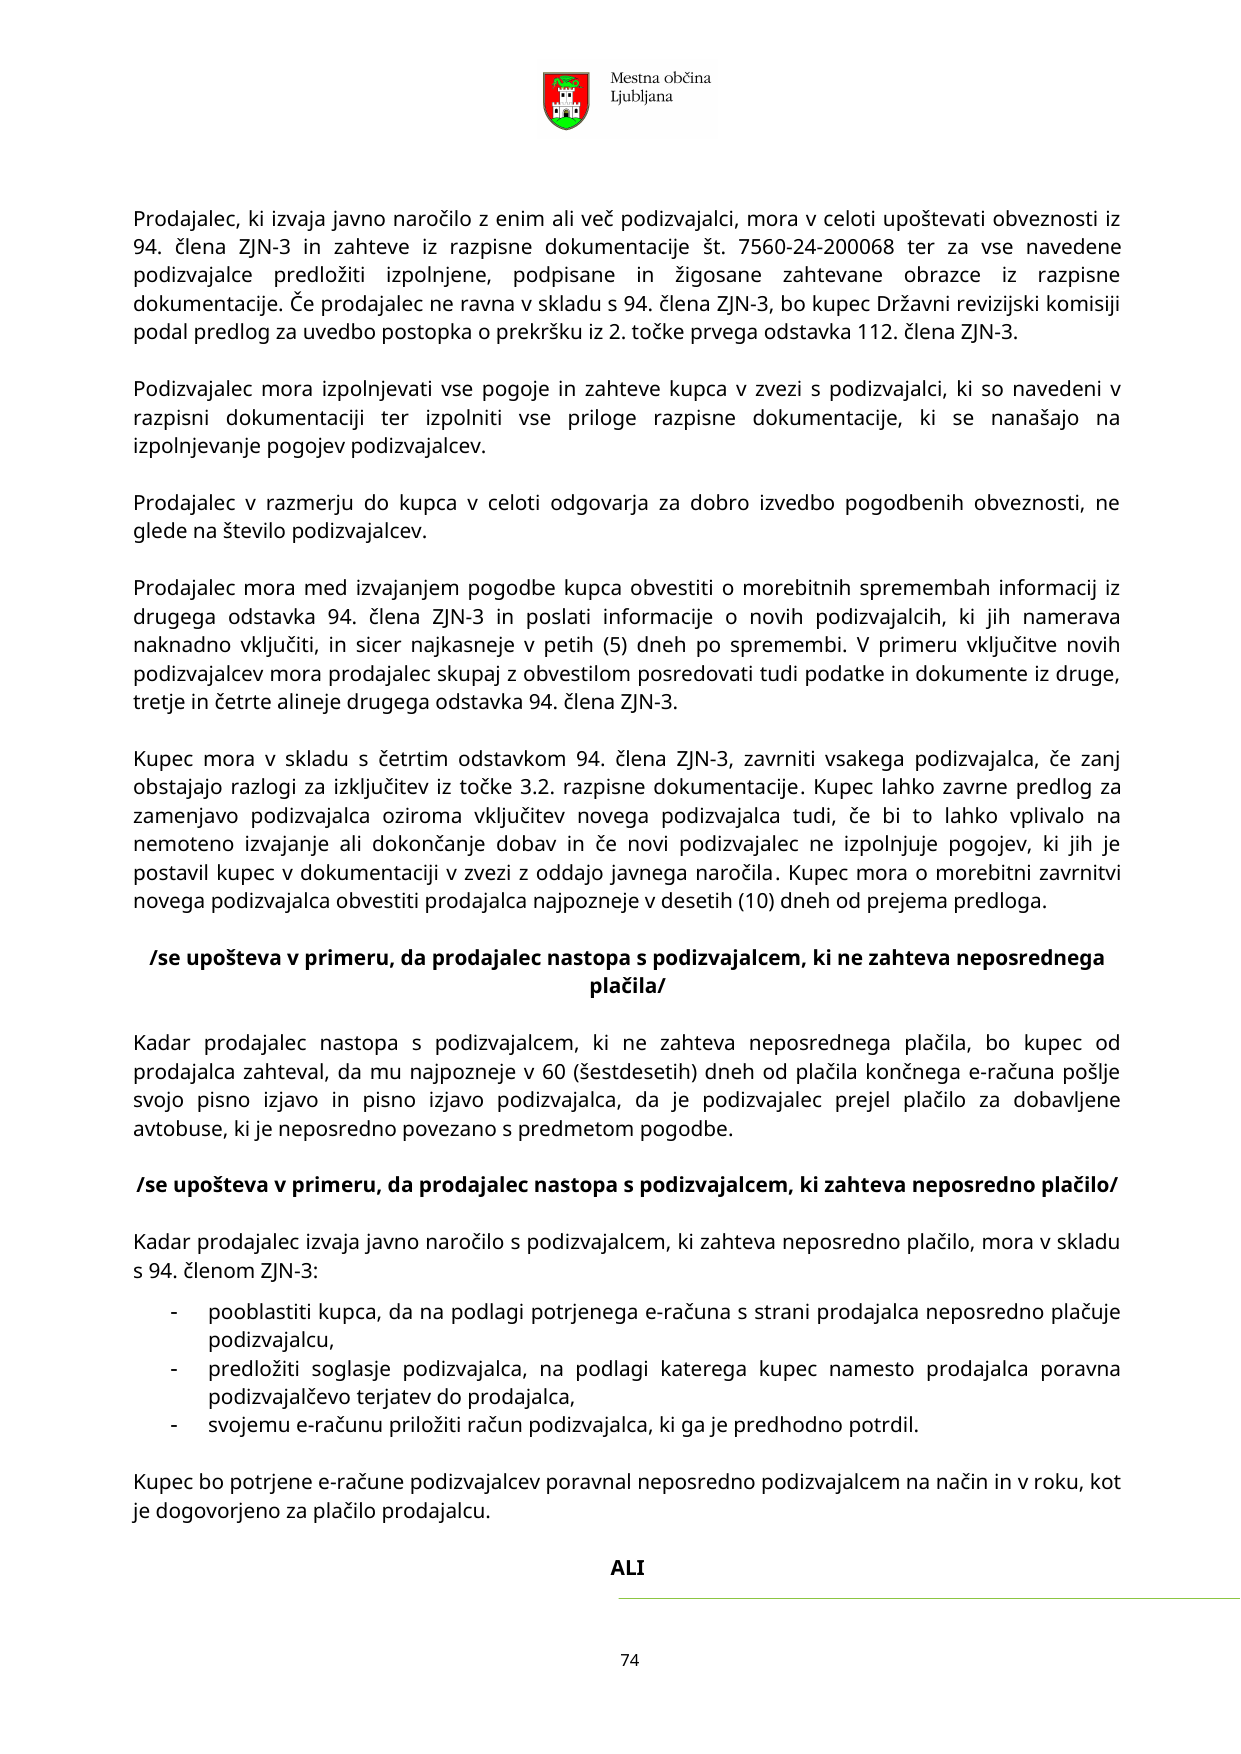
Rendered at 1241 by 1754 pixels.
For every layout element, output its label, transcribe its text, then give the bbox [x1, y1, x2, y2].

list Prodajalec, ki izvaja javno naročilo z enim ali več podizvajalci, mora v celoti upoštevati obveznosti iz 94. člena ZJN-3 in zahteve iz razpisne dokumentacije št. 7560-24-200068 ter za vse navedene podizvajalce predložiti izpolnjene, podpisane in žigosane zahtevane obrazce iz razpisne dokumentacije. Če prodajalec ne ravna v skladu s 94. člena ZJN-3, bo kupec Državni revizijski komisiji podal predlog za uvedbo postopka o prekršku iz 2. točke prvega odstavka 112. člena ZJN-3. [133, 204, 1122, 346]
list Prodajalec mora med izvajanjem pogodbe kupca obvestiti o morebitnih spremembah informacij iz drugega odstavka 94. člena ZJN-3 in poslati informacije o novih podizvajalcih, ki jih namerava naknadno vključiti, in sicer najkasneje v petih (5) dneh po spremembi. V primeru vključitve novih podizvajalcev mora prodajalec skupaj z obvestilom posredovati tudi podatke in dokumente iz druge, tretje in četrte alineje drugega odstavka 94. člena ZJN-3. [133, 573, 1122, 716]
text /se upošteva v primeru, da prodajalec nastopa s podizvajalcem, ki ne zahteva neposrednega plačila/ [133, 943, 1122, 1000]
text ALI [133, 1553, 1122, 1581]
list Kadar prodajalec nastopa s podizvajalcem, ki ne zahteva neposrednega plačila, bo kupec od prodajalca zahteval, da mu najpozneje v 60 (šestdesetih) dneh od plačila končnega e-računa pošlje svojo pisno izjavo in pisno izjavo podizvajalca, da je podizvajalec prejel plačilo za dobavljene avtobuse, ki je neposredno povezano s predmetom pogodbe. [133, 1028, 1122, 1142]
list Kupec mora v skladu s četrtim odstavkom 94. člena ZJN-3, zavrniti vsakega podizvajalca, če zanj obstajajo razlogi za izključitev iz točke 3.2. razpisne dokumentacije. Kupec lahko zavrne predlog za zamenjavo podizvajalca oziroma vključitev novega podizvajalca tudi, če bi to lahko vplivalo na nemoteno izvajanje ali dokončanje dobav in če novi podizvajalec ne izpolnjuje pogojev, ki jih je postavil kupec v dokumentaciji v zvezi z oddajo javnega naročila. Kupec mora o morebitni zavrnitvi novega podizvajalca obvestiti prodajalca najpozneje v desetih (10) dneh od prejema predloga. [133, 744, 1122, 915]
text Kadar prodajalec izvaja javno naročilo s podizvajalcem, ki zahteva neposredno plačilo, mora v skladu s 94. členom ZJN-3: [133, 1227, 1122, 1284]
picture [536, 59, 719, 139]
list Podizvajalec mora izpolnjevati vse pogoje in zahteve kupca v zvezi s podizvajalci, ki so navedeni v razpisni dokumentaciji ter izpolniti vse priloge razpisne dokumentacije, ki se nanašajo na izpolnjevanje pogojev podizvajalcev. [133, 374, 1122, 460]
list svojemu e-računu priložiti račun podizvajalca, ki ga je predhodno potrdil. [170, 1411, 1122, 1439]
list predložiti soglasje podizvajalca, na podlagi katerega kupec namesto prodajalca poravna podizvajalčevo terjatev do prodajalca, [170, 1354, 1122, 1411]
list pooblastiti kupca, da na podlagi potrjenega e-računa s strani prodajalca neposredno plačuje podizvajalcu, [170, 1297, 1122, 1354]
list Kupec bo potrjene e-račune podizvajalcev poravnal neposredno podizvajalcem na način in v roku, kot je dogovorjeno za plačilo prodajalcu. [133, 1467, 1122, 1524]
text Prodajalec v razmerju do kupca v celoti odgovarja za dobro izvedbo pogodbenih obveznosti, ne glede na število podizvajalcev. [133, 488, 1122, 545]
text /se upošteva v primeru, da prodajalec nastopa s podizvajalcem, ki zahteva neposredno plačilo/ [133, 1171, 1122, 1199]
